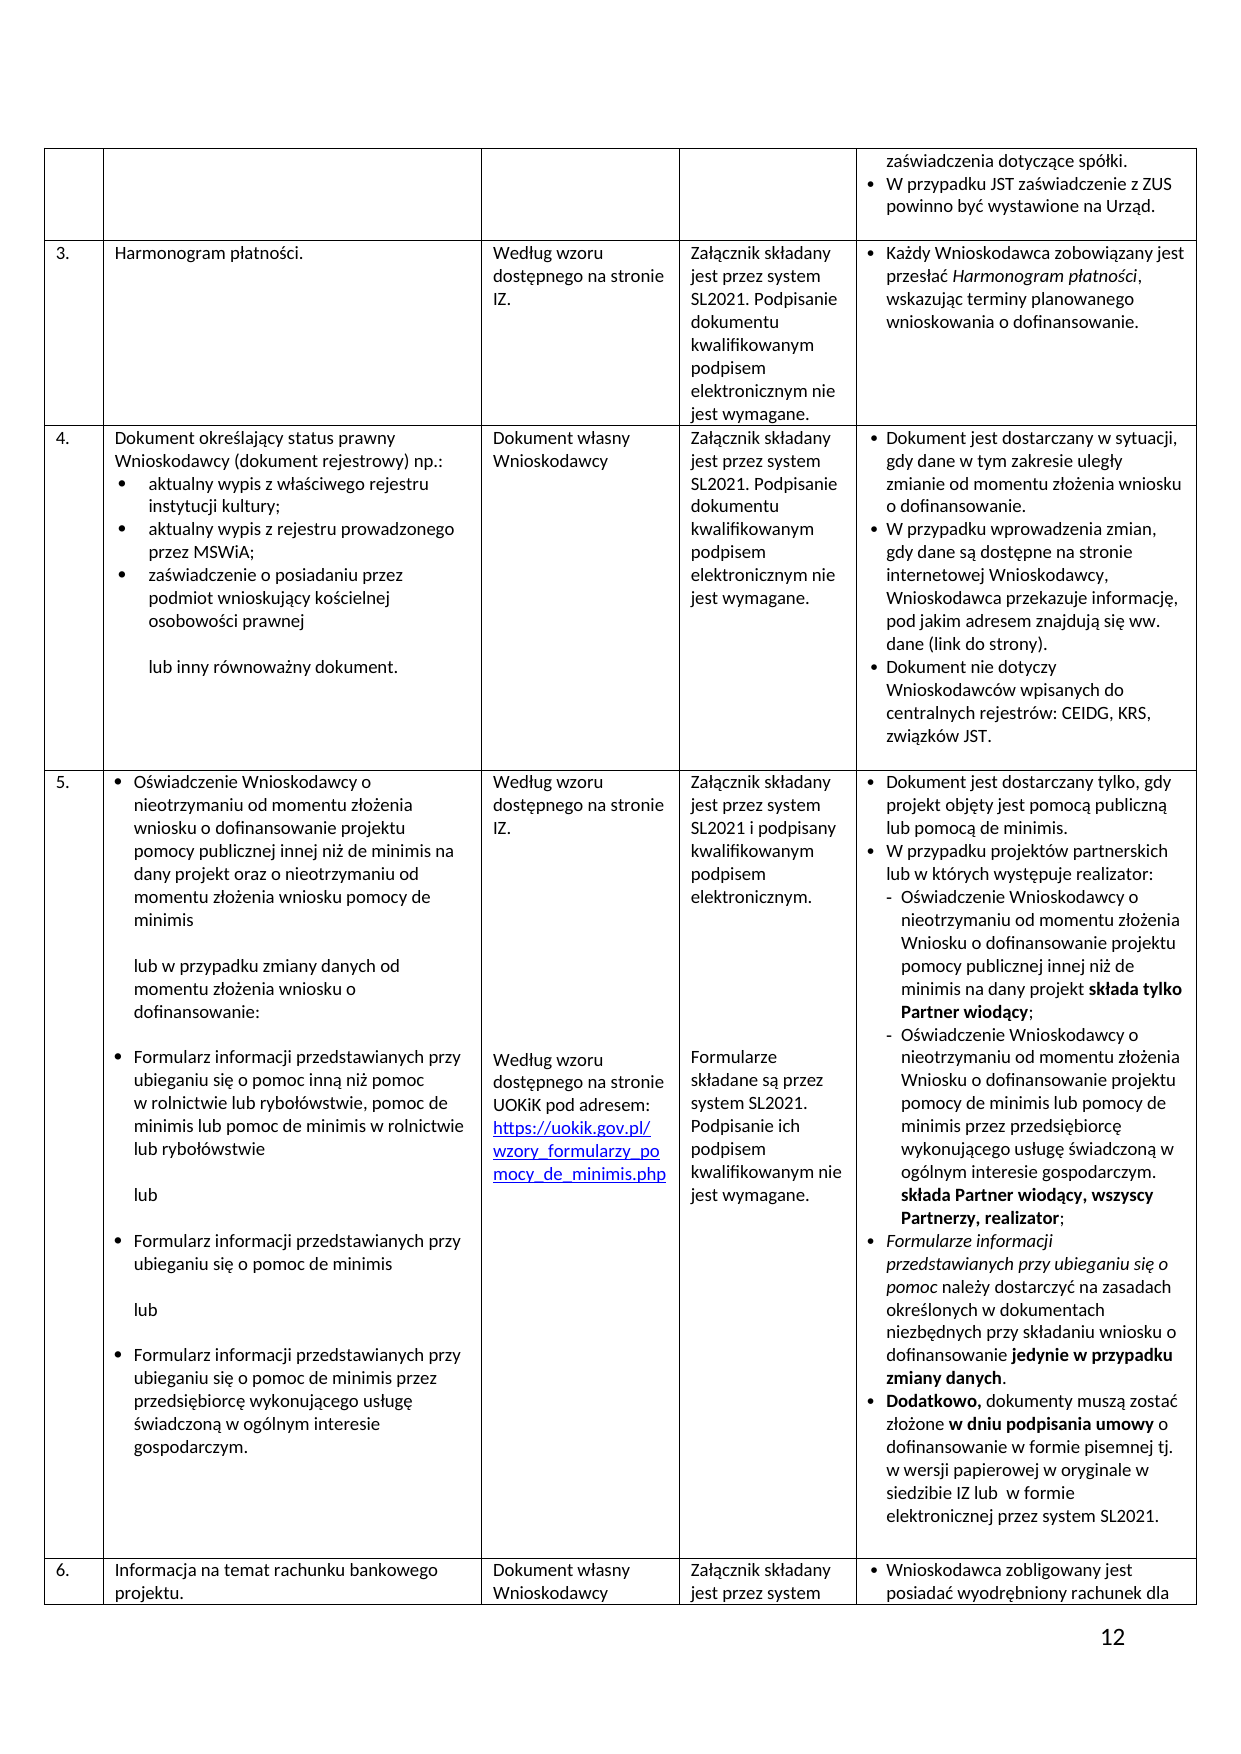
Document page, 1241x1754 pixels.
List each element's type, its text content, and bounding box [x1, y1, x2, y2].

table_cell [482, 1559, 679, 1604]
table_cell Harmonogram płatności. [104, 241, 481, 425]
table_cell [482, 149, 679, 240]
table_cell Według wzoru dostępnego na stronie IZ. Według wzoru dostępnego na stronie UOKiK pod adresem: https://uokik.gov.pl/wzory_formularzy_pomocy_de_minimis.php [482, 771, 679, 1557]
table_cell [680, 1559, 856, 1604]
table_cell 3. [45, 241, 103, 425]
table_cell Oświadczenie Wnioskodawcy o nieotrzymaniu od momentu złożenia wniosku o dofinansowanie projektu pomocy publicznej innej niż de minimis na dany projekt oraz o nieotrzymaniu od momentu złożenia wniosku pomocy de minimis lub w przypadku zmiany danych od momentu złożenia wniosku o dofinansowanie: Formularz informacji przedstawianych przy ubieganiu się o pomoc inną niż pomoc w rolnictwie lub rybołówstwie, pomoc de minimis lub pomoc de minimis w rolnictwie lub rybołówstwie lub Formularz informacji przedstawianych przy ubieganiu się o pomoc de minimis lub Formularz informacji przedstawianych przy ubieganiu się o pomoc de minimis przez przedsiębiorcę wykonującego usługę świadczoną w ogólnym interesie gospodarczym. [104, 771, 481, 1557]
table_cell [857, 149, 1196, 240]
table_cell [104, 1559, 481, 1604]
table_cell Załącznik składany jest przez system SL2021. Podpisanie dokumentu kwalifikowanym podpisem elektronicznym nie jest wymagane. [680, 241, 856, 425]
table_cell 5. [45, 771, 103, 1557]
table_cell Dokument jest dostarczany tylko, gdy projekt objęty jest pomocą publiczną lub pomocą de minimis. W przypadku projektów partnerskich lub w których występuje realizator: Oświadczenie Wnioskodawcy o nieotrzymaniu od momentu złożenia Wniosku o dofinansowanie projektu pomocy publicznej innej niż de minimis na dany projekt składa tylko Partner wiodący; Oświadczenie Wnioskodawcy o nieotrzymaniu od momentu złożenia Wniosku o dofinansowanie projektu pomocy de minimis lub pomocy de minimis przez przedsiębiorcę wykonującego usługę świadczoną w ogólnym interesie gospodarczym. składa Partner wiodący, wszyscy Partnerzy, realizator; Formularze informacji przedstawianych przy ubieganiu się o pomoc należy dostarczyć na zasadach określonych w dokumentach niezbędnych przy składaniu wniosku o dofinansowanie jedynie w przypadku zmiany danych. Dodatkowo, dokumenty muszą zostać złożone w dniu podpisania umowy o dofinansowanie w formie pisemnej tj. w wersji papierowej w oryginale w siedzibie IZ lub w formie elektronicznej przez system SL2021. [857, 771, 1196, 1557]
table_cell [104, 149, 481, 240]
table_cell 2. [45, 149, 103, 240]
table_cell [857, 1559, 1196, 1604]
table_cell 4. [45, 426, 103, 769]
table_cell Dokument określający status prawny Wnioskodawcy (dokument rejestrowy) np.: aktualny wypis z właściwego rejestru instytucji kultury; aktualny wypis z rejestru prowadzonego przez MSWiA; zaświadczenie o posiadaniu przez podmiot wnioskujący kościelnej osobowości prawnej lub inny równoważny dokument. [104, 426, 481, 769]
table_cell 6. [45, 1559, 103, 1604]
table_cell Według wzoru dostępnego na stronie IZ. [482, 241, 679, 425]
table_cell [680, 149, 856, 240]
table_cell Załącznik składany jest przez system SL2021. Podpisanie dokumentu kwalifikowanym podpisem elektronicznym nie jest wymagane. [680, 426, 856, 769]
table_cell Dokument własny Wnioskodawcy [482, 426, 679, 769]
table_cell Załącznik składany jest przez system SL2021 i podpisany kwalifikowanym podpisem elektronicznym. Formularze składane są przez system SL2021. Podpisanie ich podpisem kwalifikowanym nie jest wymagane. [680, 771, 856, 1557]
table_cell Dokument jest dostarczany w sytuacji, gdy dane w tym zakresie uległy zmianie od momentu złożenia wniosku o dofinansowanie. W przypadku wprowadzenia zmian, gdy dane są dostępne na stronie internetowej Wnioskodawcy, Wnioskodawca przekazuje informację, pod jakim adresem znajdują się ww. dane (link do strony). Dokument nie dotyczy Wnioskodawców wpisanych do centralnych rejestrów: CEIDG, KRS, związków JST. [857, 426, 1196, 769]
table_cell Każdy Wnioskodawca zobowiązany jest przesłać Harmonogram płatności, wskazując terminy planowanego wnioskowania o dofinansowanie. [857, 241, 1196, 425]
